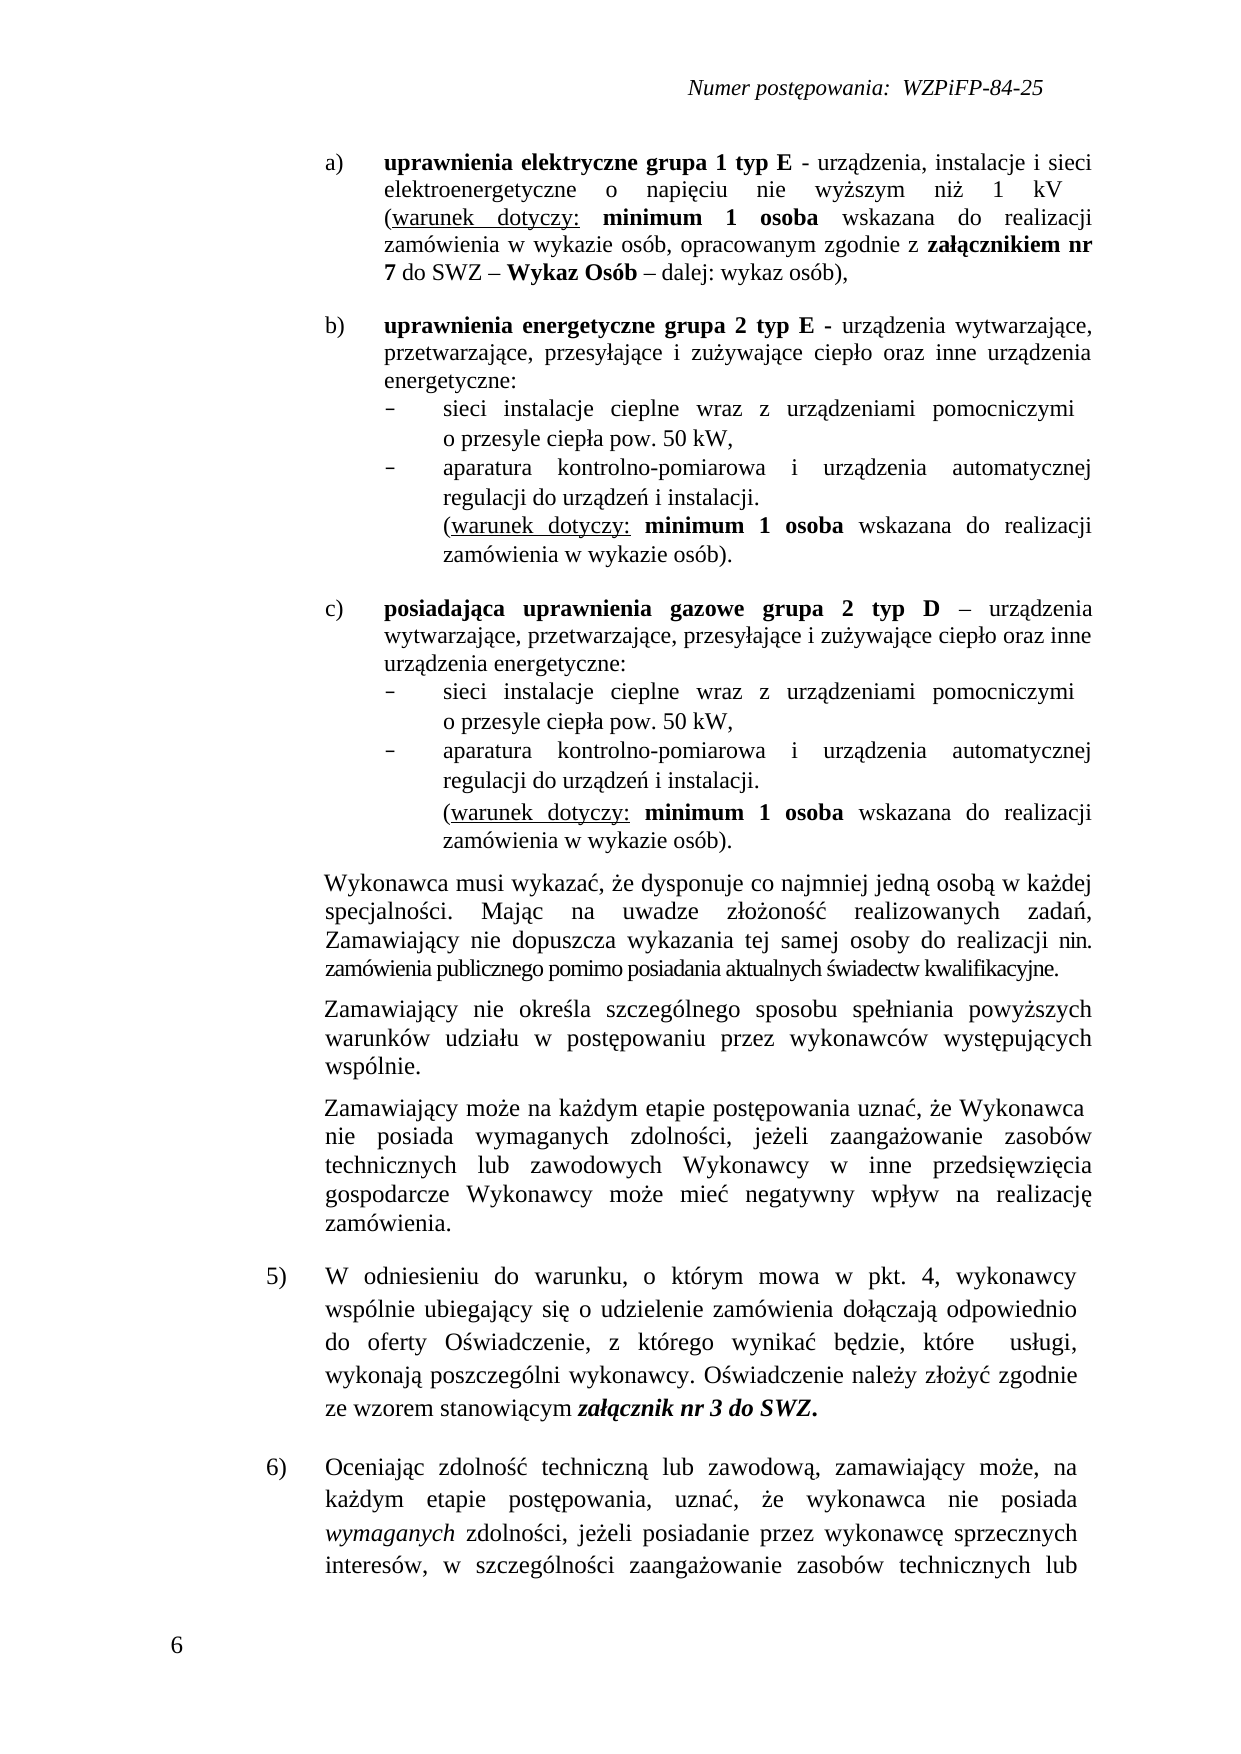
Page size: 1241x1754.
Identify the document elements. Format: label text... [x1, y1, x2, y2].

text Wykonawca musi wykazać, że dysponuje co najmniej jedną osobą w każdej specjalności. Mając na uwadze złożoność realizowanych zadań, Zamawiający nie dopuszcza wykazania tej samej osoby do realizacji nin. zamówienia publicznego pomimo posiadania aktualnych świadectw kwalifikacyjne. [324, 868, 1093, 981]
list (warunek dotyczy: minimum 1 osoba wskazana do realizacji zamówienia w wykazie osób). [443, 511, 1093, 568]
list posiadająca uprawnienia gazowe grupa 2 typ D – urządzenia wytwarzające, przetwarzające, przesyłające i zużywające ciepło oraz inne urządzenia energetyczne: [325, 594, 1093, 676]
list uprawnienia elektryczne grupa 1 typ E - urządzenia, instalacje i sieci elektroenergetyczne o napięciu nie wyższym niż 1 kV (warunek dotyczy: minimum 1 osoba wskazana do realizacji zamówienia w wykazie osób, opracowanym zgodnie z załącznikiem nr 7 do SWZ – Wykaz Osób – dalej: wykaz osób), [325, 148, 1093, 286]
text 5) W odniesieniu do warunku, o którym mowa w pkt. 4, wykonawcy wspólnie ubiegający się o udzielenie zamówienia dołączają odpowiednio do oferty Oświadczenie, z którego wynikać będzie, które usługi, wykonają poszczególni wykonawcy. Oświadczenie należy złożyć zgodnie ze wzorem stanowiącym załącznik nr 3 do SWZ. [266, 1261, 1078, 1422]
list aparatura kontrolno-pomiarowa i urządzenia automatycznej regulacji do urządzeń i instalacji. [384, 452, 1093, 510]
list aparatura kontrolno-pomiarowa i urządzenia automatycznej regulacji do urządzeń i instalacji. [384, 735, 1093, 793]
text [266, 1452, 1078, 1579]
text (warunek dotyczy: minimum 1 osoba wskazana do realizacji zamówienia w wykazie osób). [443, 798, 1093, 854]
text Zamawiający może na każdym etapie postępowania uznać, że Wykonawca nie posiada wymaganych zdolności, jeżeli zaangażowanie zasobów technicznych lub zawodowych Wykonawcy w inne przedsięwzięcia gospodarcze Wykonawcy może mieć negatywny wpływ na realizację zamówienia. [324, 1093, 1093, 1236]
list sieci instalacje cieplne wraz z urządzeniami pomocniczymi o przesyle ciepła pow. 50 kW, [384, 393, 1093, 451]
text Zamawiający nie określa szczególnego sposobu spełniania powyższych warunków udziału w postępowaniu przez wykonawców występujących wspólnie. [324, 994, 1093, 1080]
list uprawnienia energetyczne grupa 2 typ E - urządzenia wytwarzające, przetwarzające, przesyłające i zużywające ciepło oraz inne urządzenia energetyczne: [325, 311, 1093, 393]
list sieci instalacje cieplne wraz z urządzeniami pomocniczymi o przesyle ciepła pow. 50 kW, [384, 676, 1093, 734]
